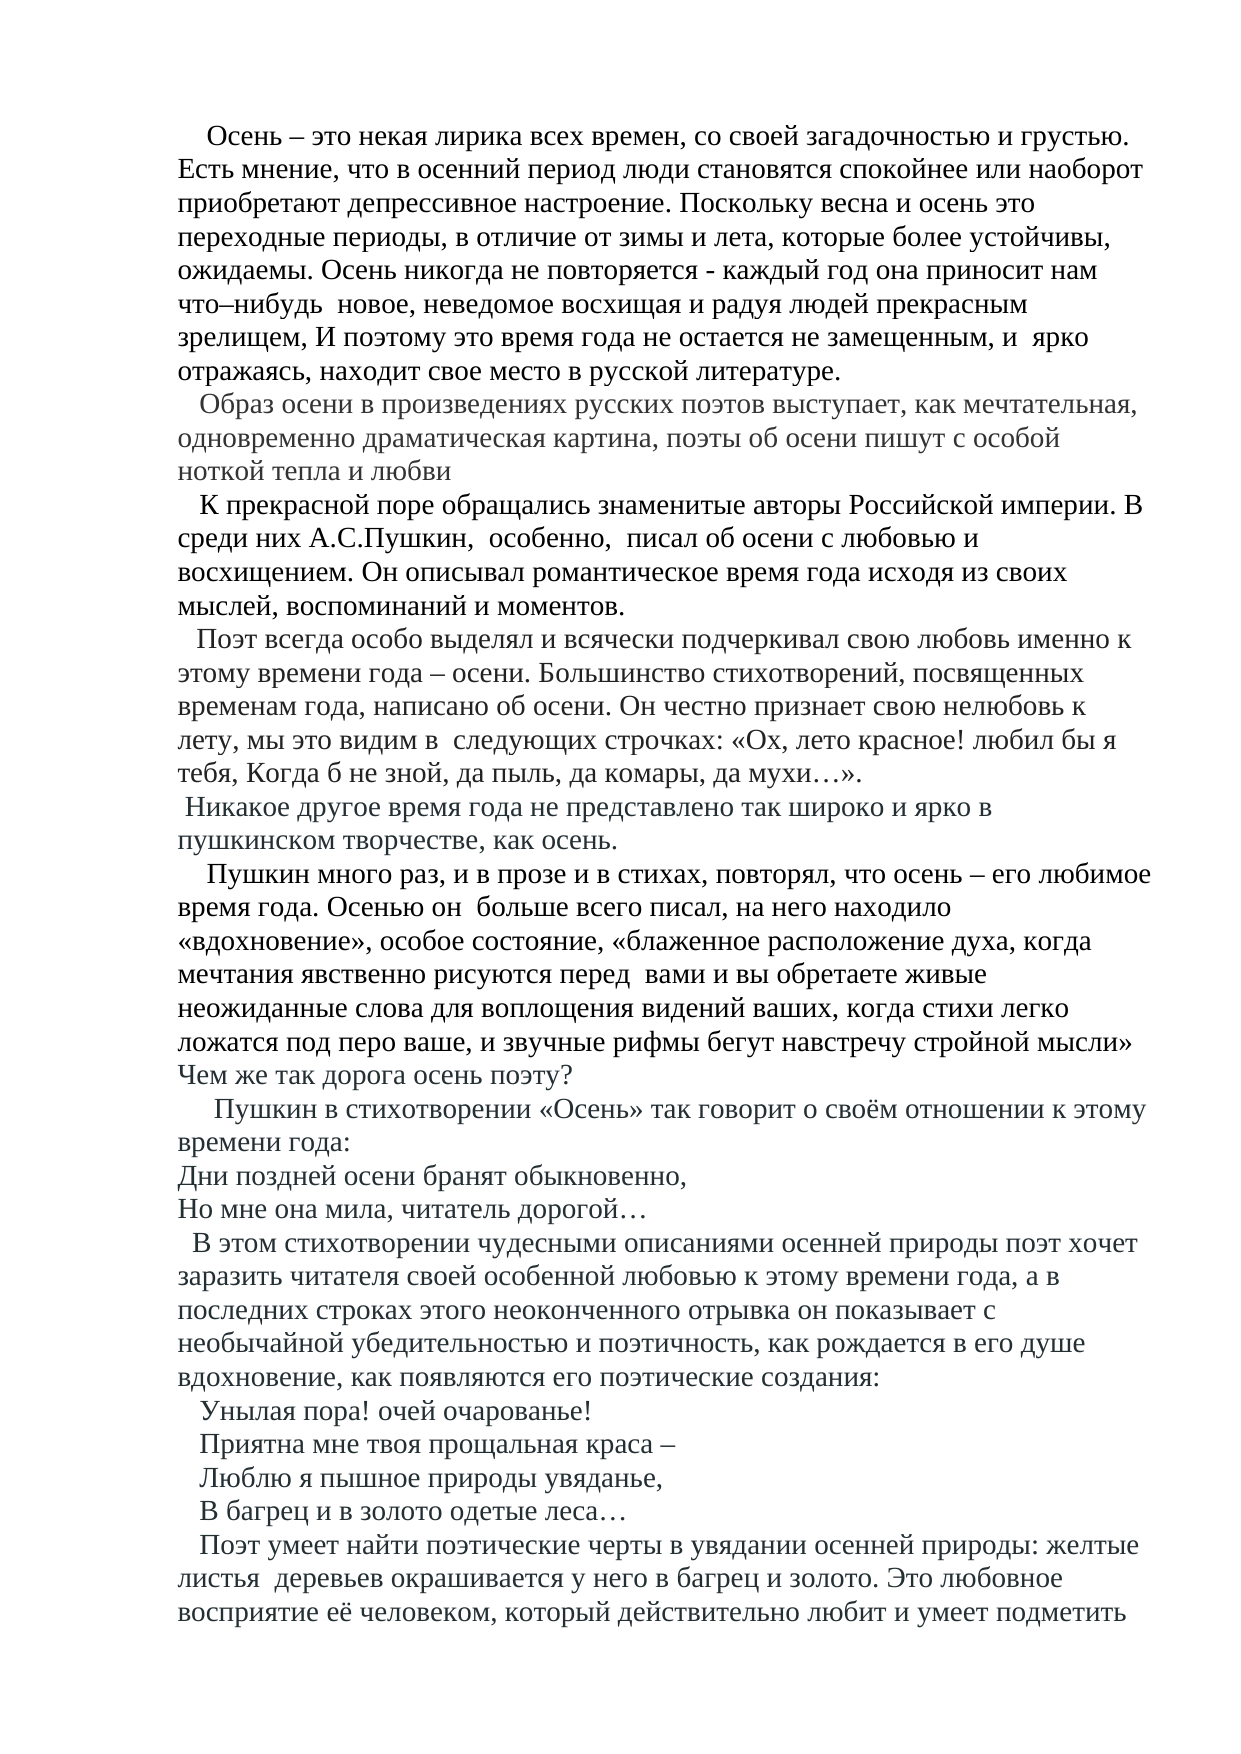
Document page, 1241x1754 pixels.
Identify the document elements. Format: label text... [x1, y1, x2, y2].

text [177, 1057, 1152, 1627]
text Образ осени в произведениях русских поэтов выступает, как мечтательная, одновременно драматическая картина, поэты об осени пишут с особой ноткой тепла и любви [177, 386, 1152, 487]
text Поэт всегда особо выделял и всячески подчеркивал свою любовь именно к этому времени года – осени. Большинство стихотворений, посвященных временам года, написано об осени. Он честно признает свою нелюбовь к лету, мы это видим в следующих строчках: «Ох, лето красное! любил бы я тебя, Когда б не зной, да пыль, да комары, да мухи…». Никакое другое время года не представлено так широко и ярко в пушкинском творчестве, как осень. [177, 621, 1152, 856]
text Пушкин много раз, и в прозе и в стихах, повторял, что осень – его любимое время года. Осенью он больше всего писал, на него находило «вдохновение», особое состояние, «блаженное расположение духа, когда мечтания явственно рисуются перед вами и вы обретаете живые неожиданные слова для воплощения видений ваших, когда стихи легко ложатся под перо ваше, и звучные рифмы бегут навстречу стройной мысли» [177, 889, 1152, 1057]
text Осень – это некая лирика всех времен, со своей загадочностью и грустью. Есть мнение, что в осенний период люди становятся спокойнее или наоборот приобретают депрессивное настроение. Поскольку весна и осень это переходные периоды, в отличие от зимы и лета, которые более устойчивы, ожидаемы. Осень никогда не повторяется - каждый год она приносит нам что–нибудь новое, неведомое восхищая и радуя людей прекрасным зрелищем, И поэтому это время года не остается не замещенным, и ярко отражаясь, находит свое место в русской литературе. [841, 118, 1152, 386]
text К прекрасной поре обращались знаменитые авторы Российской империи. В среди них А.С.Пушкин, особенно, писал об осени с любовью и восхищением. Он описывал романтическое время года исходя из своих мыслей, воспоминаний и моментов. [625, 487, 1152, 621]
